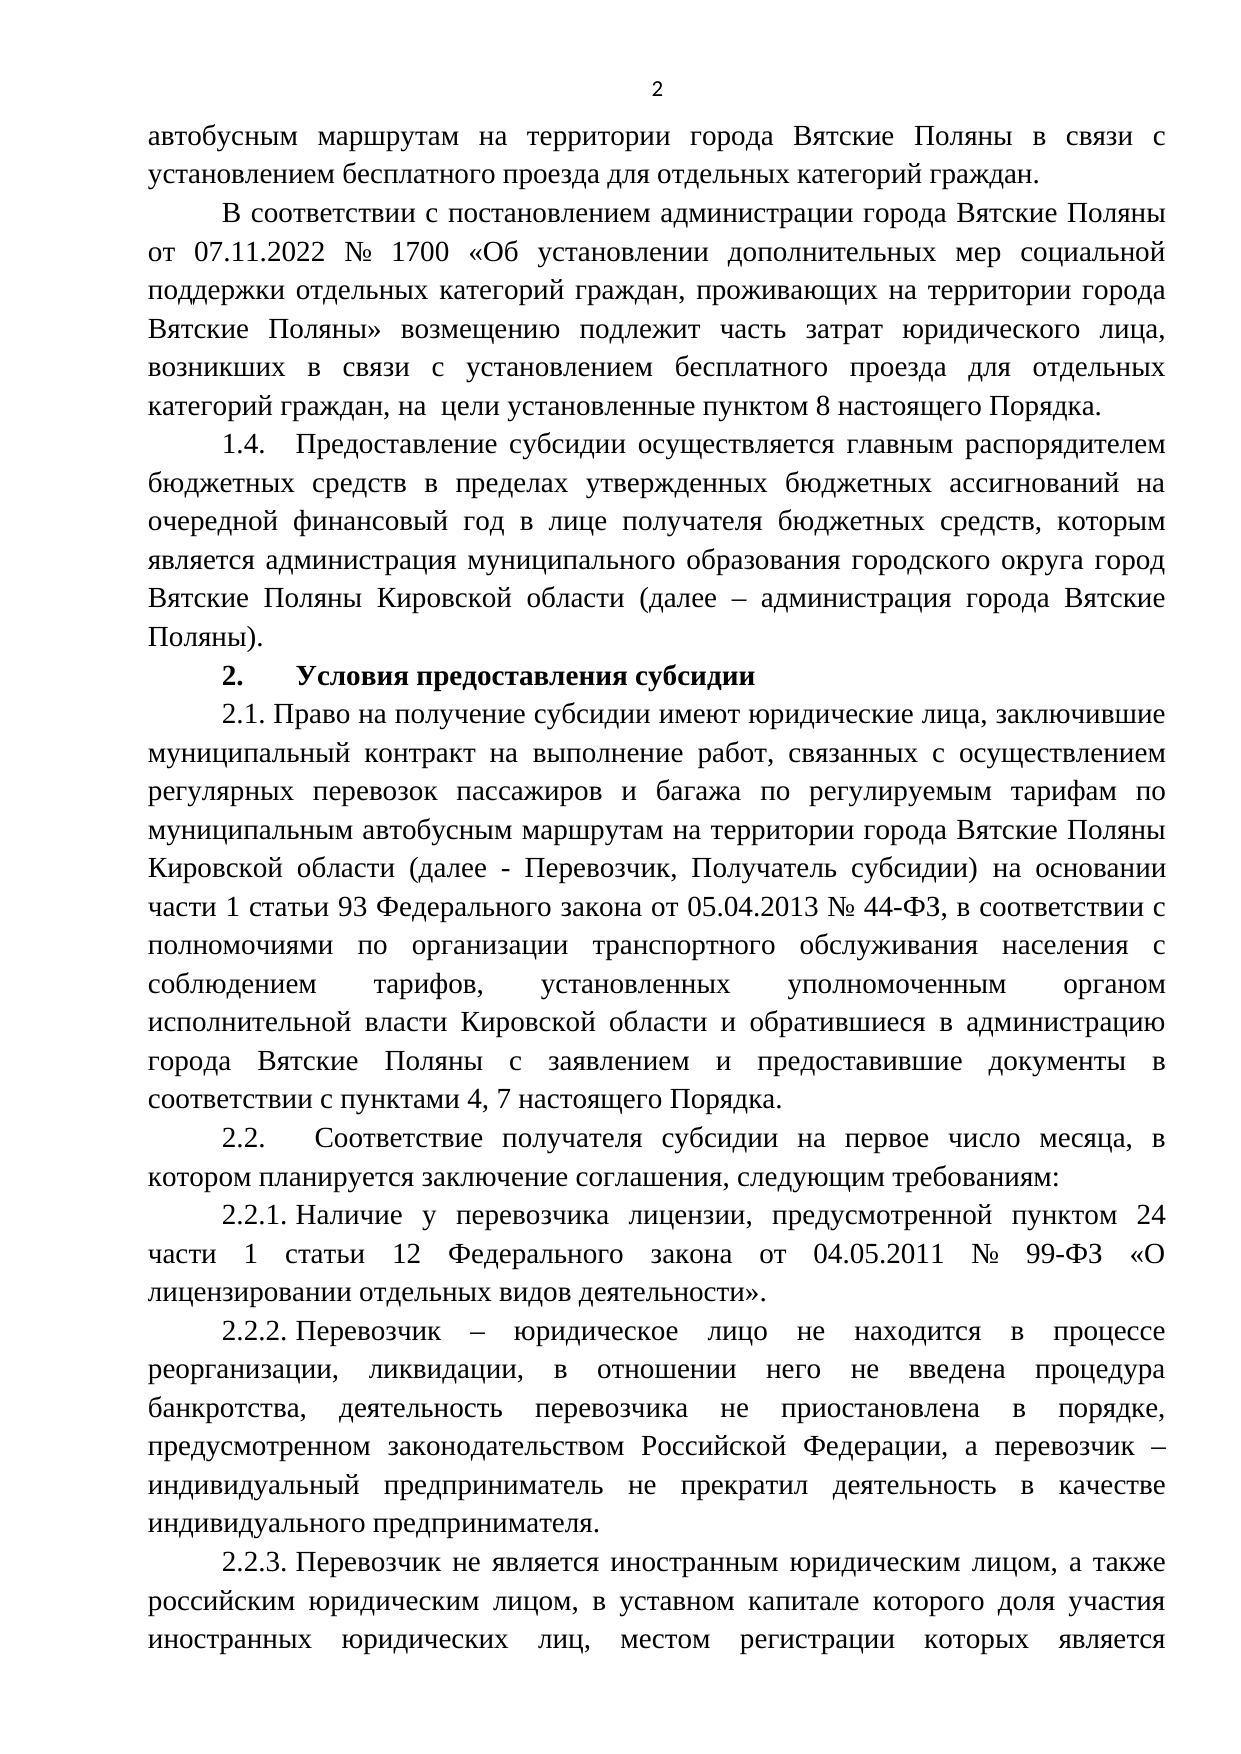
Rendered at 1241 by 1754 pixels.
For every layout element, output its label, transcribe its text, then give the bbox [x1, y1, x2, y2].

text 2.2.1. Наличие у перевозчика лицензии, предусмотренной пунктом 24 части 1 статьи 12 Федерального закона от 04.05.2011 № 99-ФЗ «О лицензировании отдельных видов деятельности». [148, 1197, 1167, 1308]
text 1.4. Предоставление субсидии осуществляется главным распорядителем бюджетных средств в пределах утвержденных бюджетных ассигнований на очередной финансовый год в лице получателя бюджетных средств, которым является администрация муниципального образования городского округа город Вятские Поляны Кировской области (далее – администрация города Вятские Поляны). [148, 426, 1167, 653]
text В соответствии с постановлением администрации города Вятские Поляны от 07.11.2022 № 1700 «Об установлении дополнительных мер социальной поддержки отдельных категорий граждан, проживающих на территории города Вятские Поляны» возмещению подлежит часть затрат юридического лица, возникших в связи с установлением бесплатного проезда для отдельных категорий граждан, на цели установленные пунктом 8 настоящего Порядка. [148, 195, 1167, 421]
text 2.2. Соответствие получателя субсидии на первое число месяца, в котором планируется заключение соглашения, следующим требованиям: [148, 1120, 1167, 1192]
text 2. Условия предоставления субсидии [148, 658, 1167, 691]
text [148, 1544, 1167, 1655]
text 2.2.2. Перевозчик – юридическое лицо не находится в процессе реорганизации, ликвидации, в отношении него не введена процедура банкротства, деятельность перевозчика не приостановлена в порядке, предусмотренном законодательством Российской Федерации, а перевозчик – индивидуальный предприниматель не прекратил деятельность в качестве индивидуального предпринимателя. [148, 1313, 1167, 1539]
text 2.1. Право на получение субсидии имеют юридические лица, заключившие муниципальный контракт на выполнение работ, связанных с осуществлением регулярных перевозок пассажиров и багажа по регулируемым тарифам по муниципальным автобусным маршрутам на территории города Вятские Поляны Кировской области (далее - Перевозчик, Получатель субсидии) на основании части 1 статьи 93 Федерального закона от 05.04.2013 № 44-ФЗ, в соответствии с полномочиями по организации транспортного обслуживания населения с соблюдением тарифов, установленных уполномоченным органом исполнительной власти Кировской области и обратившиеся в администрацию города Вятские Поляны с заявлением и предоставившие документы в соответствии с пунктами 4, 7 настоящего Порядка. [148, 696, 1167, 1115]
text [148, 118, 1167, 190]
